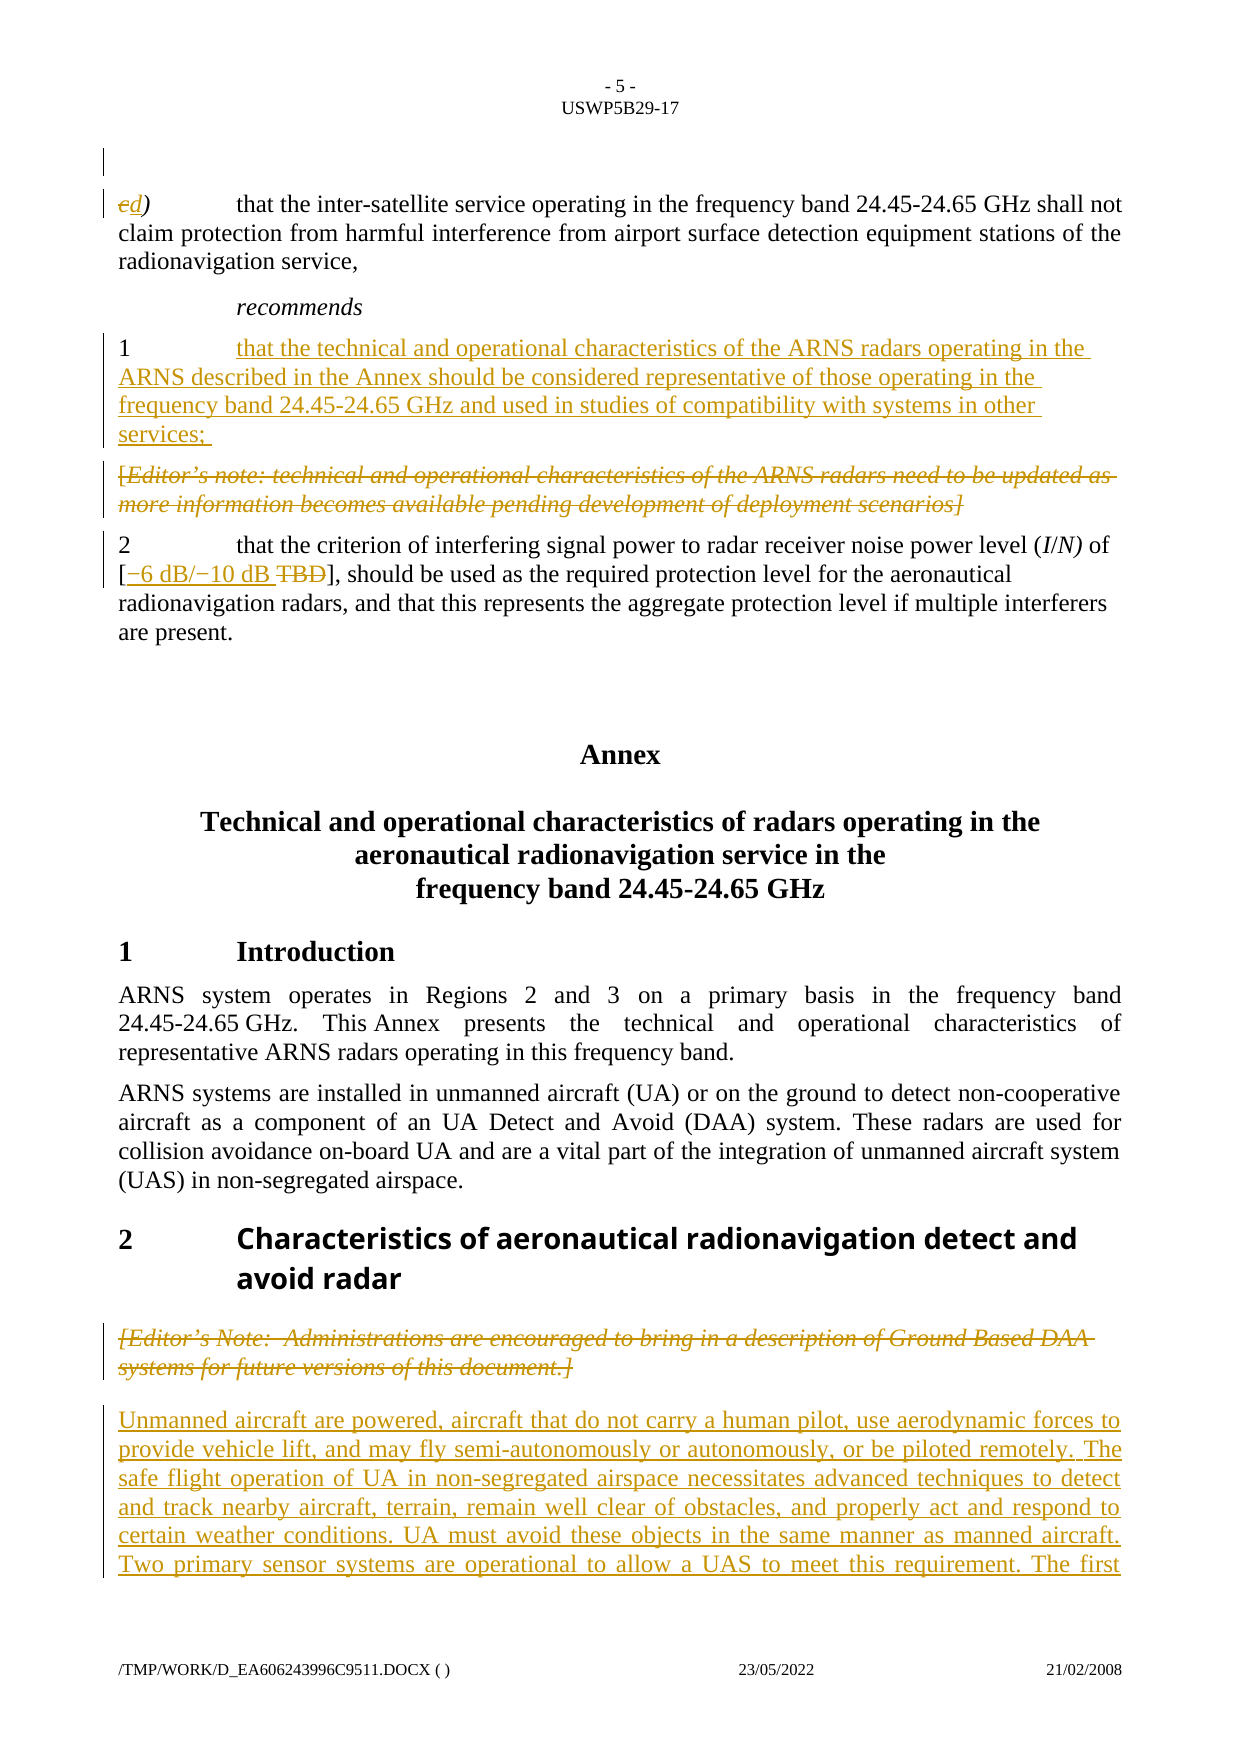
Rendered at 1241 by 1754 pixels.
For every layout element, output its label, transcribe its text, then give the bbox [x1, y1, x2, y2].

text ARNS system operates in Regions 2 and 3 on a primary basis in the frequency band 24.45-24.65 GHz. This Annex presents the technical and operational characteristics of representative ARNS radars operating in this frequency band. [118, 980, 1122, 1066]
text recommends [236, 292, 1122, 321]
title Annex Technical and operational characteristics of radars operating in the aeronautical radionavigation service in the frequency band 24.45-24.65 GHz [118, 737, 1122, 904]
text 1 [118, 333, 1122, 448]
text 2 that the criterion of interfering signal power to radar receiver noise power level (I/N) of [], should be used as the required protection level for the aeronautical radionavigation radars, and that this represents the aggregate protection level if multiple interferers are present. [118, 531, 1122, 646]
subtitle 1 Introduction [118, 934, 1122, 967]
subtitle 2 Characteristics of aeronautical radionavigation detect and avoid radar [118, 1218, 1122, 1298]
text ) that the inter-satellite service operating in the frequency band 24.45-24.65 GHz shall not claim protection from harmful interference from airport surface detection equipment stations of the radionavigation service, [118, 189, 1122, 275]
text ARNS systems are installed in unmanned aircraft (UA) or on the ground to detect non-cooperative aircraft as a component of an UA Detect and Avoid (DAA) system. These radars are used for collision avoidance on-board UA and are a vital part of the integration of unmanned aircraft system (UAS) in non-segregated airspace. [118, 1078, 1122, 1193]
